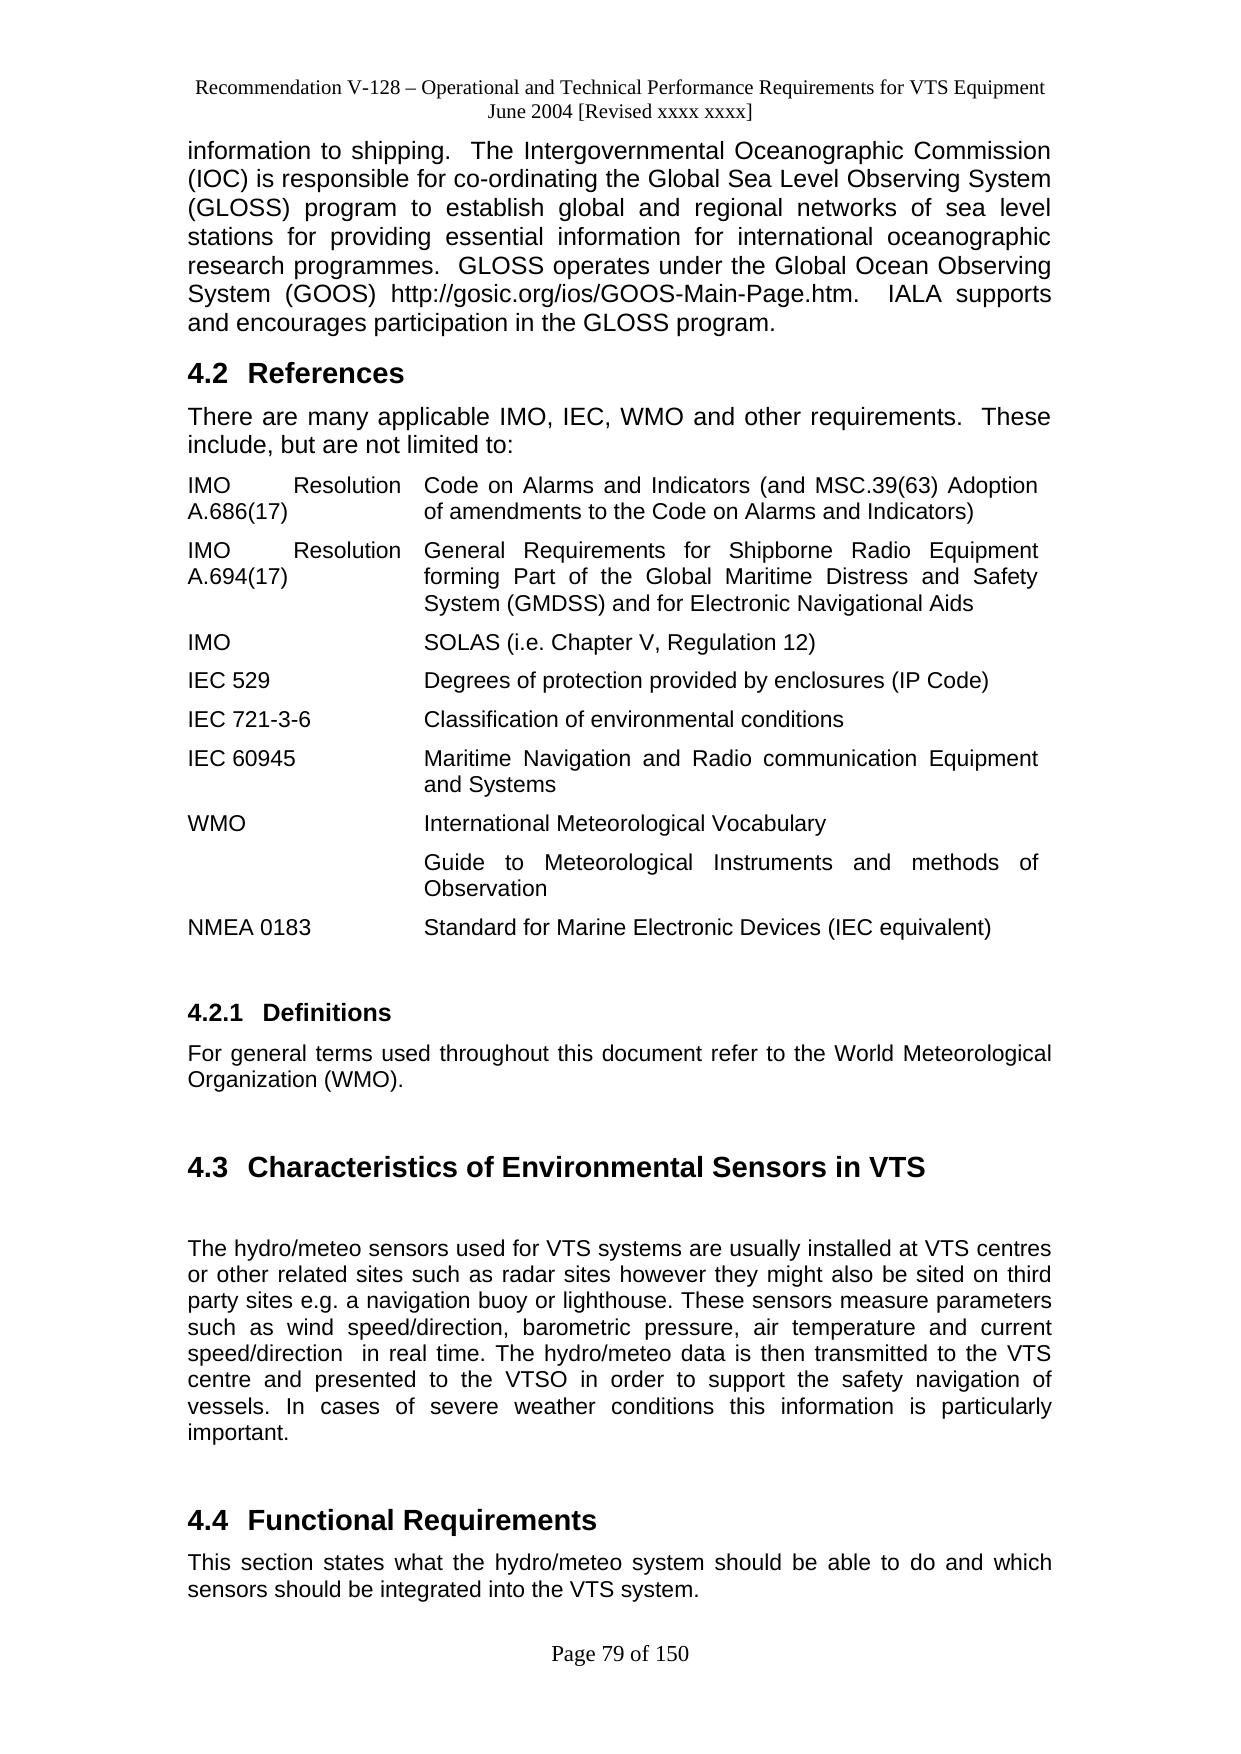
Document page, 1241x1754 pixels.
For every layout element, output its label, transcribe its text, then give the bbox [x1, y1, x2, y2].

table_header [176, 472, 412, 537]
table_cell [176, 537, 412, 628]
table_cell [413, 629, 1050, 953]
subtitle Functional Requirements [187, 1503, 1053, 1537]
text This section states what the hydro/meteo system should be able to do and which sensors should be integrated into the VTS system. [187, 1549, 1053, 1602]
text There are many applicable IMO, IEC, WMO and other requirements. These include, but are not limited to: [187, 402, 1053, 459]
text The hydro/meteo sensors used for VTS systems are usually installed at VTS centres or other related sites such as radar sites however they might also be sited on third party sites e.g. a navigation buoy or lighthouse. These sensors measure parameters such as wind speed/direction, barometric pressure, air temperature and current speed/direction in real time. The hydro/meteo data is then transmitted to the VTS centre and presented to the VTSO in order to support the safety navigation of vessels. In cases of severe weather conditions this information is particularly important. [187, 1235, 1053, 1446]
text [187, 136, 1053, 337]
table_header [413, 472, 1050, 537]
subtitle References [187, 356, 1053, 389]
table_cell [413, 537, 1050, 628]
subtitle Definitions [187, 998, 1053, 1027]
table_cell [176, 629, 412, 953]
text For general terms used throughout this document refer to the World Meteorological Organization (WMO). [187, 1039, 1053, 1092]
subtitle Characteristics of Environmental Sensors in VTS [187, 1150, 1053, 1183]
